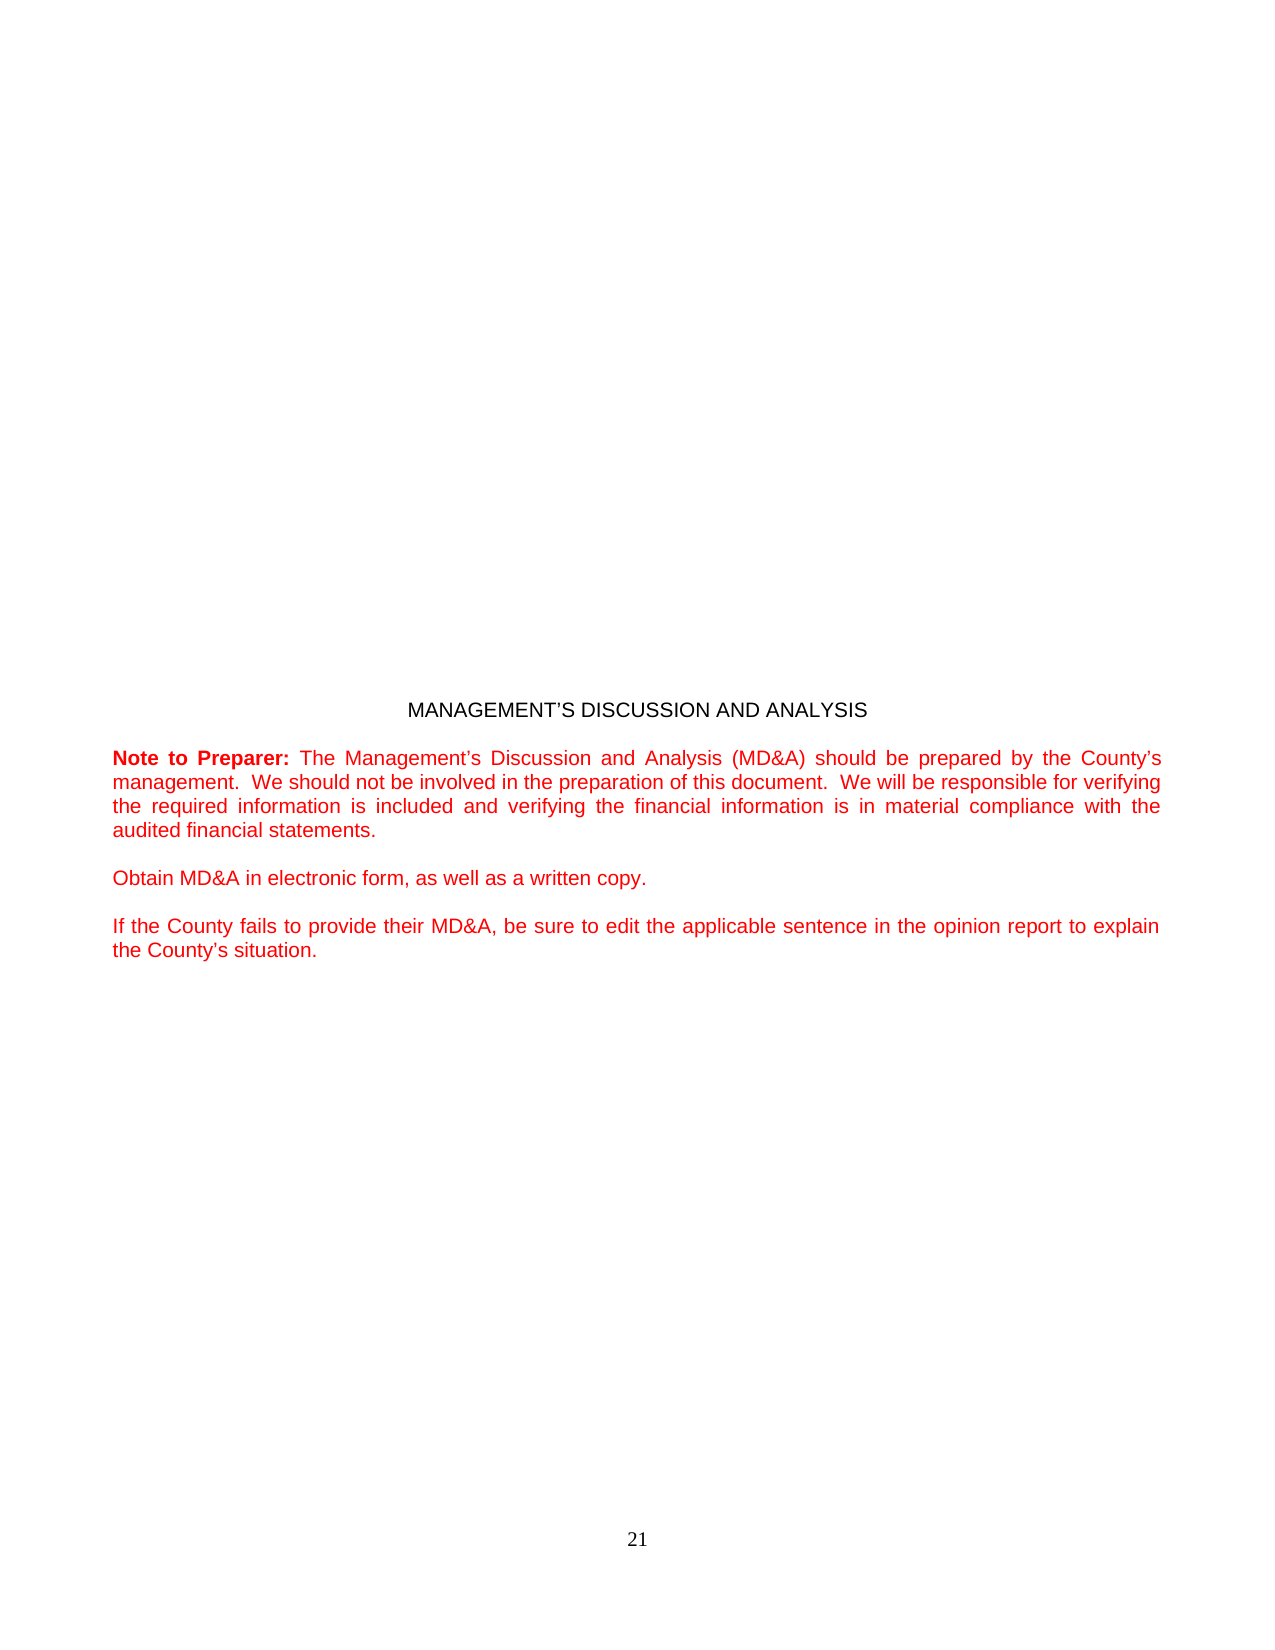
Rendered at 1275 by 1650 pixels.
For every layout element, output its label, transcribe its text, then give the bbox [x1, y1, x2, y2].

text If the County fails to provide their MD&A, be sure to edit the applicable sentence in the opinion report to explain the County’s situation. [112, 914, 1162, 962]
subtitle MANAGEMENT’S DISCUSSION AND ANALYSIS [112, 698, 1162, 722]
text Obtain MD&A in electronic form, as well as a written copy. [112, 866, 1162, 890]
text Note to Preparer: The Management’s Discussion and Analysis (MD&A) should be prepared by the County’s management. We should not be involved in the preparation of this document. We will be responsible for verifying the required information is included and verifying the financial information is in material compliance with the audited financial statements. [112, 746, 1162, 842]
